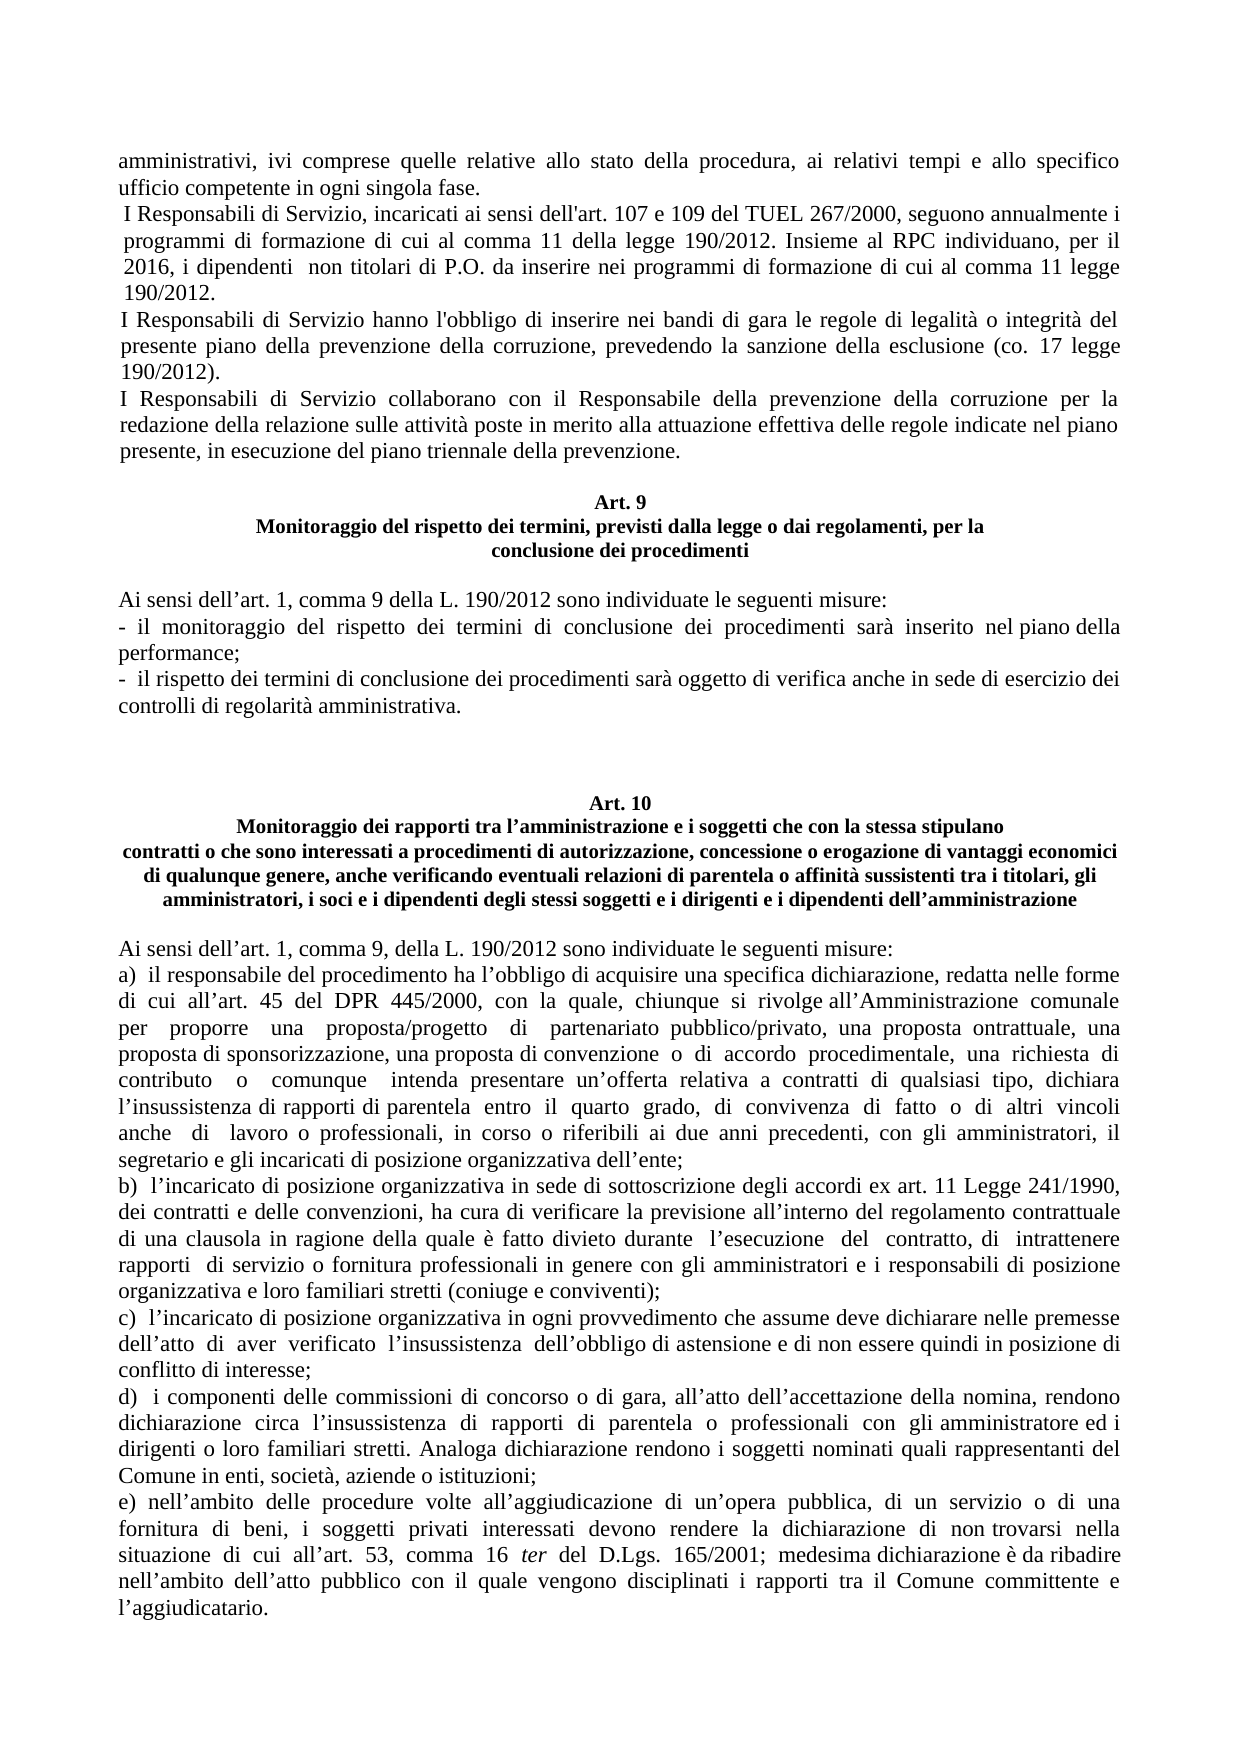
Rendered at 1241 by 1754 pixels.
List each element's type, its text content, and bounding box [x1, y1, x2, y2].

text d) i componenti delle commissioni di concorso o di gara, all’atto dell’accettazione della nomina, rendono dichiarazione circa l’insussistenza di rapporti di parentela o professionali con gli amministratore ed i dirigenti o loro familiari stretti. Analoga dichiarazione rendono i soggetti nominati quali rappresentanti del Comune in enti, società, aziende o istituzioni; [118, 1383, 1122, 1488]
text conclusione dei procedimenti [118, 538, 1122, 562]
text Art. 10 [118, 790, 1122, 814]
text e) nell’ambito delle procedure volte all’aggiudicazione di un’opera pubblica, di un servizio o di una fornitura di beni, i soggetti privati interessati devono rendere la dichiarazione di non trovarsi nella situazione di cui all’art. 53, comma 16 ter del D.Lgs. 165/2001; medesima dichiarazione è da ribadire nell’ambito dell’atto pubblico con il quale vengono disciplinati i rapporti tra il Comune committente e l’aggiudicatario. [118, 1488, 1122, 1620]
text Ai sensi dell’art. 1, comma 9 della L. 190/2012 sono individuate le seguenti misure: [118, 586, 1122, 613]
text contratti o che sono interessati a procedimenti di autorizzazione, concessione o erogazione di vantaggi economici di qualunque genere, anche verificando eventuali relazioni di parentela o affinità sussistenti tra i titolari, gli amministratori, i soci e i dipendenti degli stessi soggetti e i dirigenti e i dipendenti dell’amministrazione [118, 838, 1122, 911]
text Ai sensi dell’art. 1, comma 9, della L. 190/2012 sono individuate le seguenti misure: [118, 935, 1122, 961]
text Monitoraggio del rispetto dei termini, previsti dalla legge o dai regolamenti, per la [118, 514, 1122, 538]
text Monitoraggio dei rapporti tra l’amministrazione e i soggetti che con la stessa stipulano [118, 814, 1122, 838]
text c) l’incaricato di posizione organizzativa in ogni provvedimento che assume deve dichiarare nelle premesse dell’atto di aver verificato l’insussistenza dell’obbligo di astensione e di non essere quindi in posizione di conflitto di interesse; [118, 1304, 1122, 1383]
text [118, 148, 1121, 200]
text I Responsabili di Servizio, incaricati ai sensi dell'art. 107 e 109 del TUEL 267/2000, seguono annualmente i programmi di formazione di cui al comma 11 della legge 190/2012. Insieme al RPC individuano, per il 2016, i dipendenti non titolari di P.O. da inserire nei programmi di formazione di cui al comma 11 legge 190/2012. [123, 200, 1121, 306]
text I Responsabili di Servizio hanno l'obbligo di inserire nei bandi di gara le regole di legalità o integrità del presente piano della prevenzione della corruzione, prevedendo la sanzione della esclusione (co. 17 legge 190/2012). [120, 306, 1121, 385]
text - il rispetto dei termini di conclusione dei procedimenti sarà oggetto di verifica anche in sede di esercizio dei controlli di regolarità amministrativa. [118, 666, 1122, 718]
text Art. 9 [118, 490, 1122, 514]
text a) il responsabile del procedimento ha l’obbligo di acquisire una specifica dichiarazione, redatta nelle forme di cui all’art. 45 del DPR 445/2000, con la quale, chiunque si rivolge all’Amministrazione comunale per proporre una proposta/progetto di partenariato pubblico/privato, una proposta ontrattuale, una proposta di sponsorizzazione, una proposta di convenzione o di accordo procedimentale, una richiesta di contributo o comunque intenda presentare un’offerta relativa a contratti di qualsiasi tipo, dichiara l’insussistenza di rapporti di parentela entro il quarto grado, di convivenza di fatto o di altri vincoli anche di lavoro o professionali, in corso o riferibili ai due anni precedenti, con gli amministratori, il segretario e gli incaricati di posizione organizzativa dell’ente; [118, 961, 1122, 1172]
text - il monitoraggio del rispetto dei termini di conclusione dei procedimenti sarà inserito nel piano della performance; [118, 613, 1122, 666]
text b) l’incaricato di posizione organizzativa in sede di sottoscrizione degli accordi ex art. 11 Legge 241/1990, dei contratti e delle convenzioni, ha cura di verificare la previsione all’interno del regolamento contrattuale di una clausola in ragione della quale è fatto divieto durante l’esecuzione del contratto, di intrattenere rapporti di servizio o fornitura professionali in genere con gli amministratori e i responsabili di posizione organizzativa e loro familiari stretti (coniuge e conviventi); [118, 1172, 1122, 1304]
text I Responsabili di Servizio collaborano con il Responsabile della prevenzione della corruzione per la redazione della relazione sulle attività poste in merito alla attuazione effettiva delle regole indicate nel piano presente, in esecuzione del piano triennale della prevenzione. [119, 385, 1120, 464]
